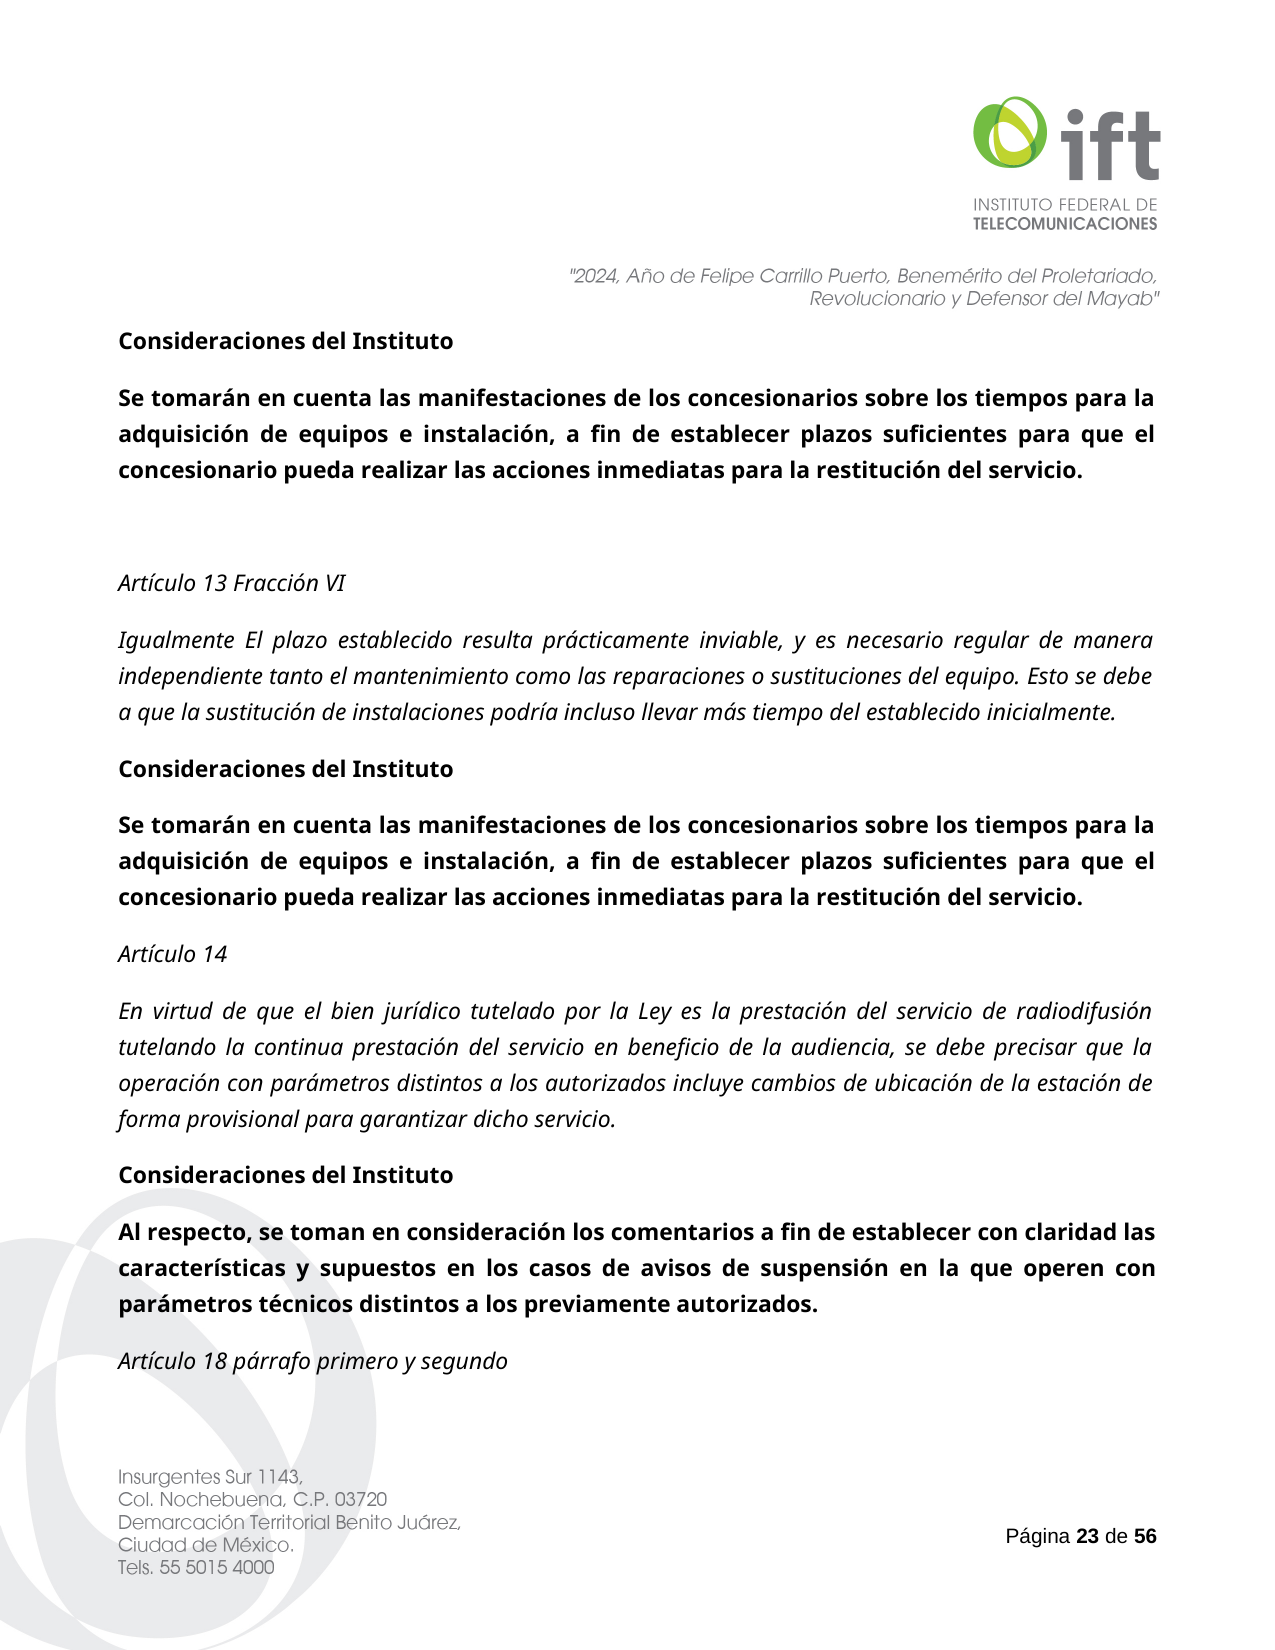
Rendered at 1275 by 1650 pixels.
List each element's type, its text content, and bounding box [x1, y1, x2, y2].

picture [0, 0, 1275, 1650]
text Artículo 14 [118, 938, 1157, 969]
text En virtud de que el bien jurídico tutelado por la Ley es la prestación del servicio de radiodifusión tutelando la continua prestación del servicio en beneficio de la audiencia, se debe precisar que la operación con parámetros distintos a los autorizados incluye cambios de ubicación de la estación de forma provisional para garantizar dicho servicio. [118, 995, 1157, 1134]
text Consideraciones del Instituto [118, 325, 1157, 356]
text Al respecto, se toman en consideración los comentarios a fin de establecer con claridad las características y supuestos en los casos de avisos de suspensión en la que operen con parámetros técnicos distintos a los previamente autorizados. [118, 1216, 1157, 1319]
text Artículo 13 Fracción VI [118, 567, 1157, 598]
text Consideraciones del Instituto [118, 752, 1157, 784]
text Se tomarán en cuenta las manifestaciones de los concesionarios sobre los tiempos para la adquisición de equipos e instalación, a fin de establecer plazos suficientes para que el concesionario pueda realizar las acciones inmediatas para la restitución del servicio. [118, 382, 1157, 485]
text Artículo 18 párrafo primero y segundo [118, 1345, 1157, 1376]
text Igualmente El plazo establecido resulta prácticamente inviable, y es necesario regular de manera independiente tanto el mantenimiento como las reparaciones o sustituciones del equipo. Esto se debe a que la sustitución de instalaciones podría incluso llevar más tiempo del establecido inicialmente. [118, 624, 1157, 727]
text Consideraciones del Instituto [118, 1159, 1157, 1191]
text Se tomarán en cuenta las manifestaciones de los concesionarios sobre los tiempos para la adquisición de equipos e instalación, a fin de establecer plazos suficientes para que el concesionario pueda realizar las acciones inmediatas para la restitución del servicio. [118, 809, 1157, 912]
